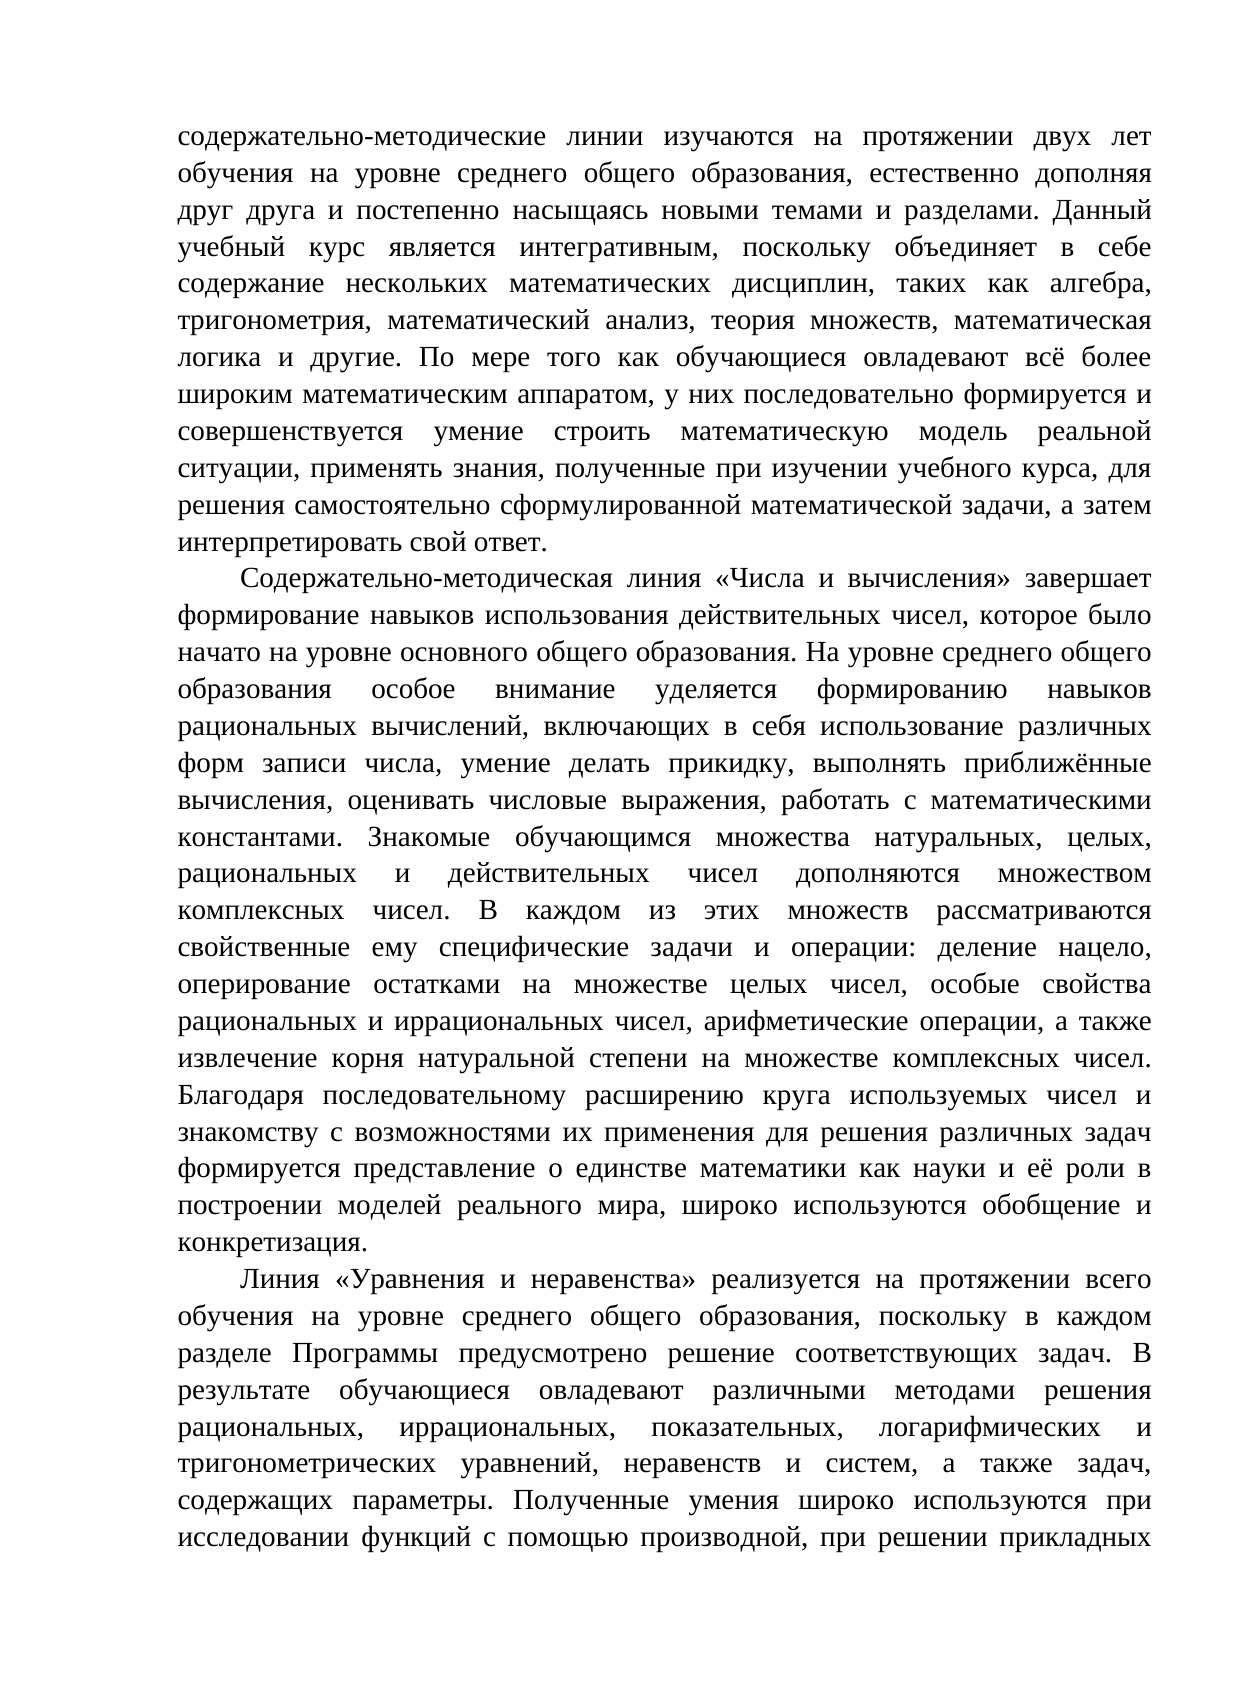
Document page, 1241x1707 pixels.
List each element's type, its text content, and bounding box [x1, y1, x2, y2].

text Содержательно-методическая линия «Числа и вычисления» завершает формирование навыков использования действительных чисел, которое было начато на уровне основного общего образования. На уровне среднего общего образования особое внимание уделяется формированию навыков рациональных вычислений, включающих в себя использование различных форм записи числа, умение делать прикидку, выполнять приближённые вычисления, оценивать числовые выражения, работать с математическими константами. Знакомые обучающимся множества натуральных, целых, рациональных и действительных чисел дополняются множеством комплексных чисел. В каждом из этих множеств рассматриваются свойственные ему специфические задачи и операции: деление нацело, оперирование остатками на множестве целых чисел, особые свойства рациональных и иррациональных чисел, арифметические операции, а также извлечение корня натуральной степени на множестве комплексных чисел. Благодаря последовательному расширению круга используемых чисел и знакомству с возможностями их применения для решения различных задач формируется представление о единстве математики как науки и её роли в построении моделей реального мира, широко используются обобщение и конкретизация. [177, 561, 1152, 1258]
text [177, 118, 1152, 557]
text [177, 1261, 1152, 1553]
